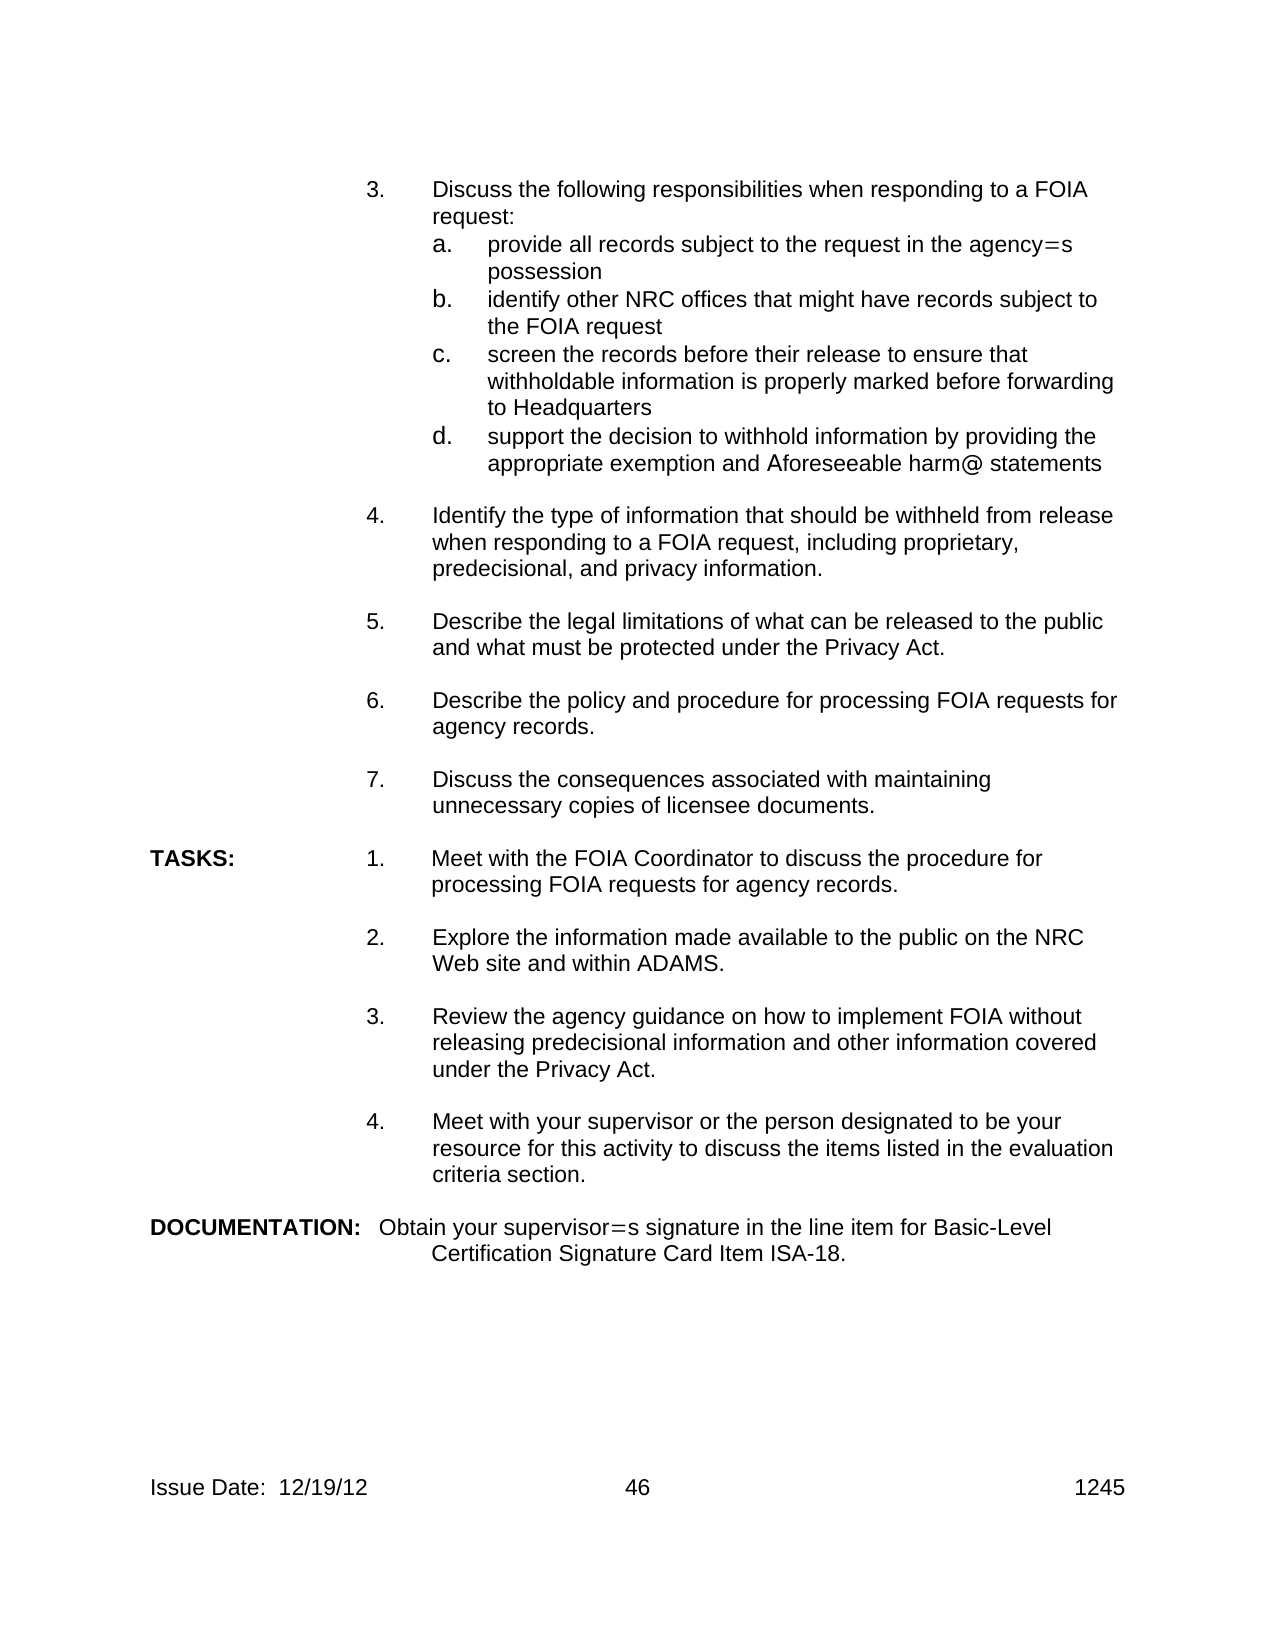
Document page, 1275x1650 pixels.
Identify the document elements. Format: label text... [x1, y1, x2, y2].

text TASKS: 1. Meet with the FOIA Coordinator to discuss the procedure for processing FOIA requests for agency records. [150, 845, 1125, 897]
text DOCUMENTATION: Obtain your supervisors signature in the line item for Basic-Level Certification Signature Card Item ISA-18. [150, 1214, 1125, 1266]
list Discuss the consequences associated with maintaining unnecessary copies of licensee documents. [366, 766, 1125, 818]
list Meet with your supervisor or the person designated to be your resource for this activity to discuss the items listed in the evaluation criteria section. [366, 1108, 1125, 1187]
list screen the records before their release to ensure that withholdable information is properly marked before forwarding to Headquarters [432, 339, 1125, 421]
list provide all records subject to the request in the agencys possession [432, 229, 1125, 284]
list Review the agency guidance on how to implement FOIA without releasing predecisional information and other information covered under the Privacy Act. [366, 1003, 1125, 1082]
list support the decision to withhold information by providing the appropriate exemption and foreseeable harm statements [432, 421, 1125, 476]
list Discuss the following responsibilities when responding to a FOIA request: [366, 176, 1125, 229]
list Describe the policy and procedure for processing FOIA requests for agency records. [366, 687, 1125, 739]
list identify other NRC offices that might have records subject to the FOIA request [432, 284, 1125, 339]
list Explore the information made available to the public on the NRC Web site and within ADAMS. [366, 924, 1125, 977]
list Describe the legal limitations of what can be released to the public and what must be protected under the Privacy Act. [366, 608, 1125, 660]
list Identify the type of information that should be withheld from release when responding to a FOIA request, including proprietary, predecisional, and privacy information. [366, 502, 1125, 581]
